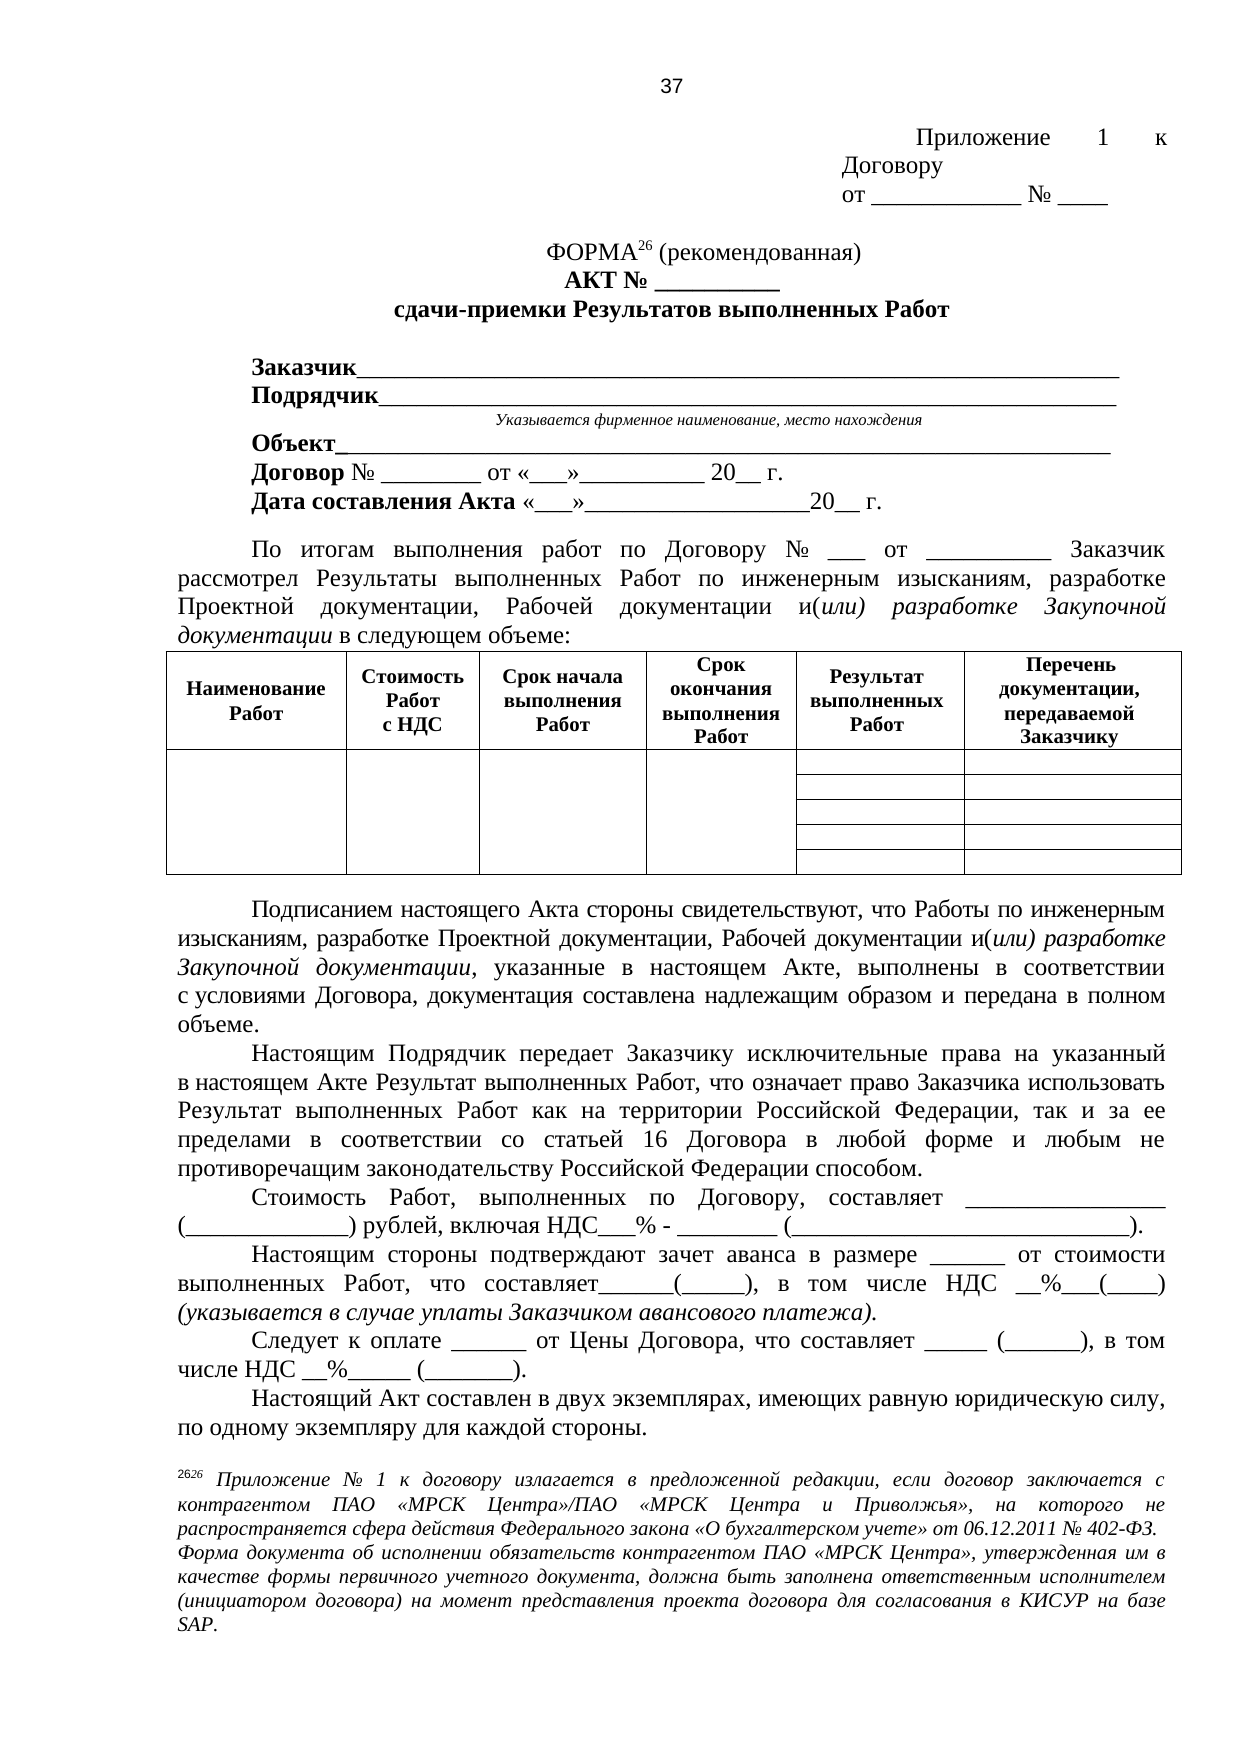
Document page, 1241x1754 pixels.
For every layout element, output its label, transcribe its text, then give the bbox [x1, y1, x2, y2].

table_cell [797, 750, 964, 774]
table_cell [647, 750, 796, 874]
text от ____________ № ____ [842, 179, 1167, 208]
table_cell [965, 750, 1181, 774]
table_cell [965, 825, 1181, 849]
text Подписанием настоящего Акта стороны свидетельствуют, что Работы по инженерным изысканиям, разработке Проектной документации, Рабочей документации и(или) разработке Закупочной документации, указанные в настоящем Акте, выполнены в соответствии с условиями Договора, документация составлена надлежащим образом и передана в полном объеме. [177, 894, 1166, 1038]
text Настоящим Подрядчик передает Заказчику исключительные права на указанный в настоящем Акте Результат выполненных Работ, что означает право Заказчика использовать Результат выполненных Работ как на территории Российской Федерации, так и за ее пределами в соответствии со статьей 16 Договора в любой форме и любым не противоречащим законодательству Российской Федерации способом. [177, 1038, 1166, 1182]
text По итогам выполнения работ по Договору № ___ от __________ Заказчик рассмотрел Результаты выполненных Работ по инженерным изысканиям, разработке Проектной документации, Рабочей документации и(или) разработке Закупочной документации в следующем объеме: [177, 534, 1166, 649]
table_header Срок начала выполнения Работ [480, 652, 646, 748]
text Настоящим стороны подтверждают зачет аванса в размере ______ от стоимости выполненных Работ, что составляет______(_____), в том числе НДС __%___(____) (указывается в случае уплаты Заказчиком авансового платежа). [177, 1239, 1166, 1326]
table_cell [797, 850, 964, 874]
table_cell [965, 850, 1181, 874]
text Подрядчик___________________________________________________________ [177, 381, 1166, 409]
table_cell [965, 775, 1181, 799]
table_header Результат выполненных Работ [797, 652, 964, 748]
text Стоимость Работ, выполненных по Договору, составляет ________________ (_____________) рублей, включая НДС___% - ________ (___________________________). [177, 1182, 1166, 1239]
text Следует к оплате ______ от Цены Договора, что составляет _____ (______), в том числе НДС __%_____ (_______). [177, 1326, 1166, 1383]
table_cell [480, 750, 646, 874]
table_header Наименование Работ [167, 652, 346, 748]
table_cell [965, 800, 1181, 824]
text Настоящий Акт составлен в двух экземплярах, имеющих равную юридическую силу, по одному экземпляру для каждой стороны. [177, 1383, 1166, 1441]
text Договор № ________ от «___»__________ 20__ г. [177, 457, 1166, 486]
text ФОРМА (рекомендованная) [472, 237, 1166, 266]
table_cell [797, 800, 964, 824]
table_header Стоимость Работ с НДС [347, 652, 479, 748]
table_cell [797, 775, 964, 799]
text Объект______________________________________________________________ [177, 428, 1166, 457]
table_header Перечень документации, передаваемой Заказчику [965, 652, 1181, 748]
table_cell [797, 825, 964, 849]
table_cell [167, 750, 346, 874]
text АКТ № __________ [177, 266, 1166, 294]
text Указывается фирменное наименование, место нахождения [177, 409, 1166, 428]
table_header Срок окончания выполнения Работ [647, 652, 796, 748]
text Заказчик_____________________________________________________________ [177, 352, 1166, 381]
text сдачи-приемки Результатов выполненных Работ [177, 294, 1166, 323]
text Дата составления Акта «___»__________________20__ г. [177, 486, 1166, 515]
text Приложение 1 к Договору [842, 122, 1167, 179]
table_cell [347, 750, 479, 874]
